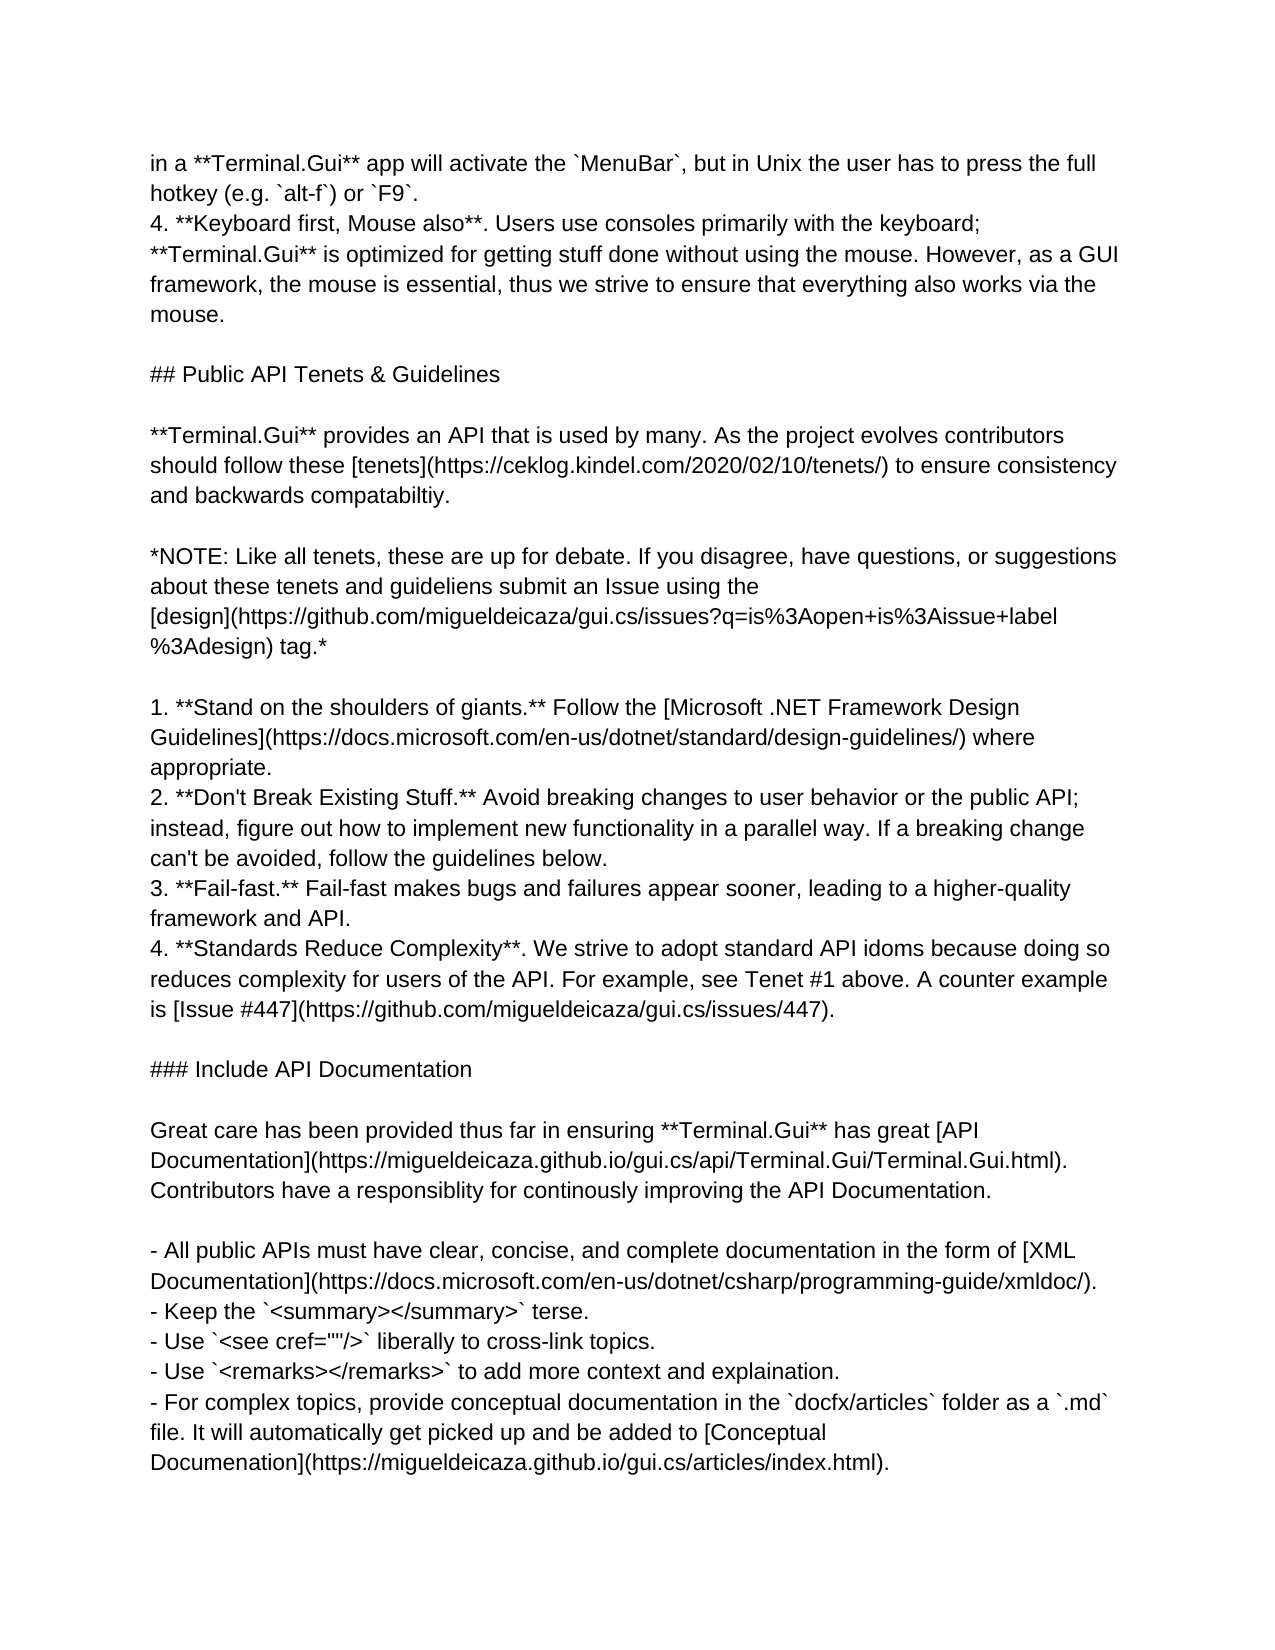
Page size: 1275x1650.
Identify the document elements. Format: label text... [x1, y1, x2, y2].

text 4. **Standards Reduce Complexity**. We strive to adopt standard API idoms because doing so reduces complexity for users of the API. For example, see Tenet #1 above. A counter example is [Issue #447](https://github.com/migueldeicaza/gui.cs/issues/447). [150, 935, 1125, 1022]
text - Keep the `<summary></summary>` terse. [150, 1298, 1125, 1324]
text 4. **Keyboard first, Mouse also**. Users use consoles primarily with the keyboard; **Terminal.Gui** is optimized for getting stuff done without using the mouse. However, as a GUI framework, the mouse is essential, thus we strive to ensure that everything also works via the mouse. [150, 210, 1125, 327]
text **Terminal.Gui** provides an API that is used by many. As the project evolves contributors should follow these [tenets](https://ceklog.kindel.com/2020/02/10/tenets/) to ensure consistency and backwards compatabiltiy. [150, 422, 1125, 509]
text ## Public API Tenets & Guidelines [150, 361, 1125, 388]
text - Use `<see cref=""/>` liberally to cross-link topics. [150, 1328, 1125, 1354]
text - Use `<remarks></remarks>` to add more context and explaination. [150, 1358, 1125, 1385]
text 2. **Don't Break Existing Stuff.** Avoid breaking changes to user behavior or the public API; instead, figure out how to implement new functionality in a parallel way. If a breaking change can't be avoided, follow the guidelines below. [150, 784, 1125, 871]
text 1. **Stand on the shoulders of giants.** Follow the [Microsoft .NET Framework Design Guidelines](https://docs.microsoft.com/en-us/dotnet/standard/design-guidelines/) where appropriate. [150, 694, 1125, 781]
text 3. **Fail-fast.** Fail-fast makes bugs and failures appear sooner, leading to a higher-quality framework and API. [150, 875, 1125, 932]
text - For complex topics, provide conceptual documentation in the `docfx/articles` folder as a `.md` file. It will automatically get picked up and be added to [Conceptual Documenation](https://migueldeicaza.github.io/gui.cs/articles/index.html). [150, 1388, 1125, 1475]
text ### Include API Documentation [150, 1056, 1125, 1083]
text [150, 150, 1125, 207]
text *NOTE: Like all tenets, these are up for debate. If you disagree, have questions, or suggestions about these tenets and guideliens submit an Issue using the [design](https://github.com/migueldeicaza/gui.cs/issues?q=is%3Aopen+is%3Aissue+label%3Adesign) tag.* [150, 543, 1125, 660]
text - All public APIs must have clear, concise, and complete documentation in the form of [XML Documentation](https://docs.microsoft.com/en-us/dotnet/csharp/programming-guide/xmldoc/). [150, 1237, 1125, 1294]
text Great care has been provided thus far in ensuring **Terminal.Gui** has great [API Documentation](https://migueldeicaza.github.io/gui.cs/api/Terminal.Gui/Terminal.Gui.html). Contributors have a responsiblity for continously improving the API Documentation. [150, 1117, 1125, 1203]
